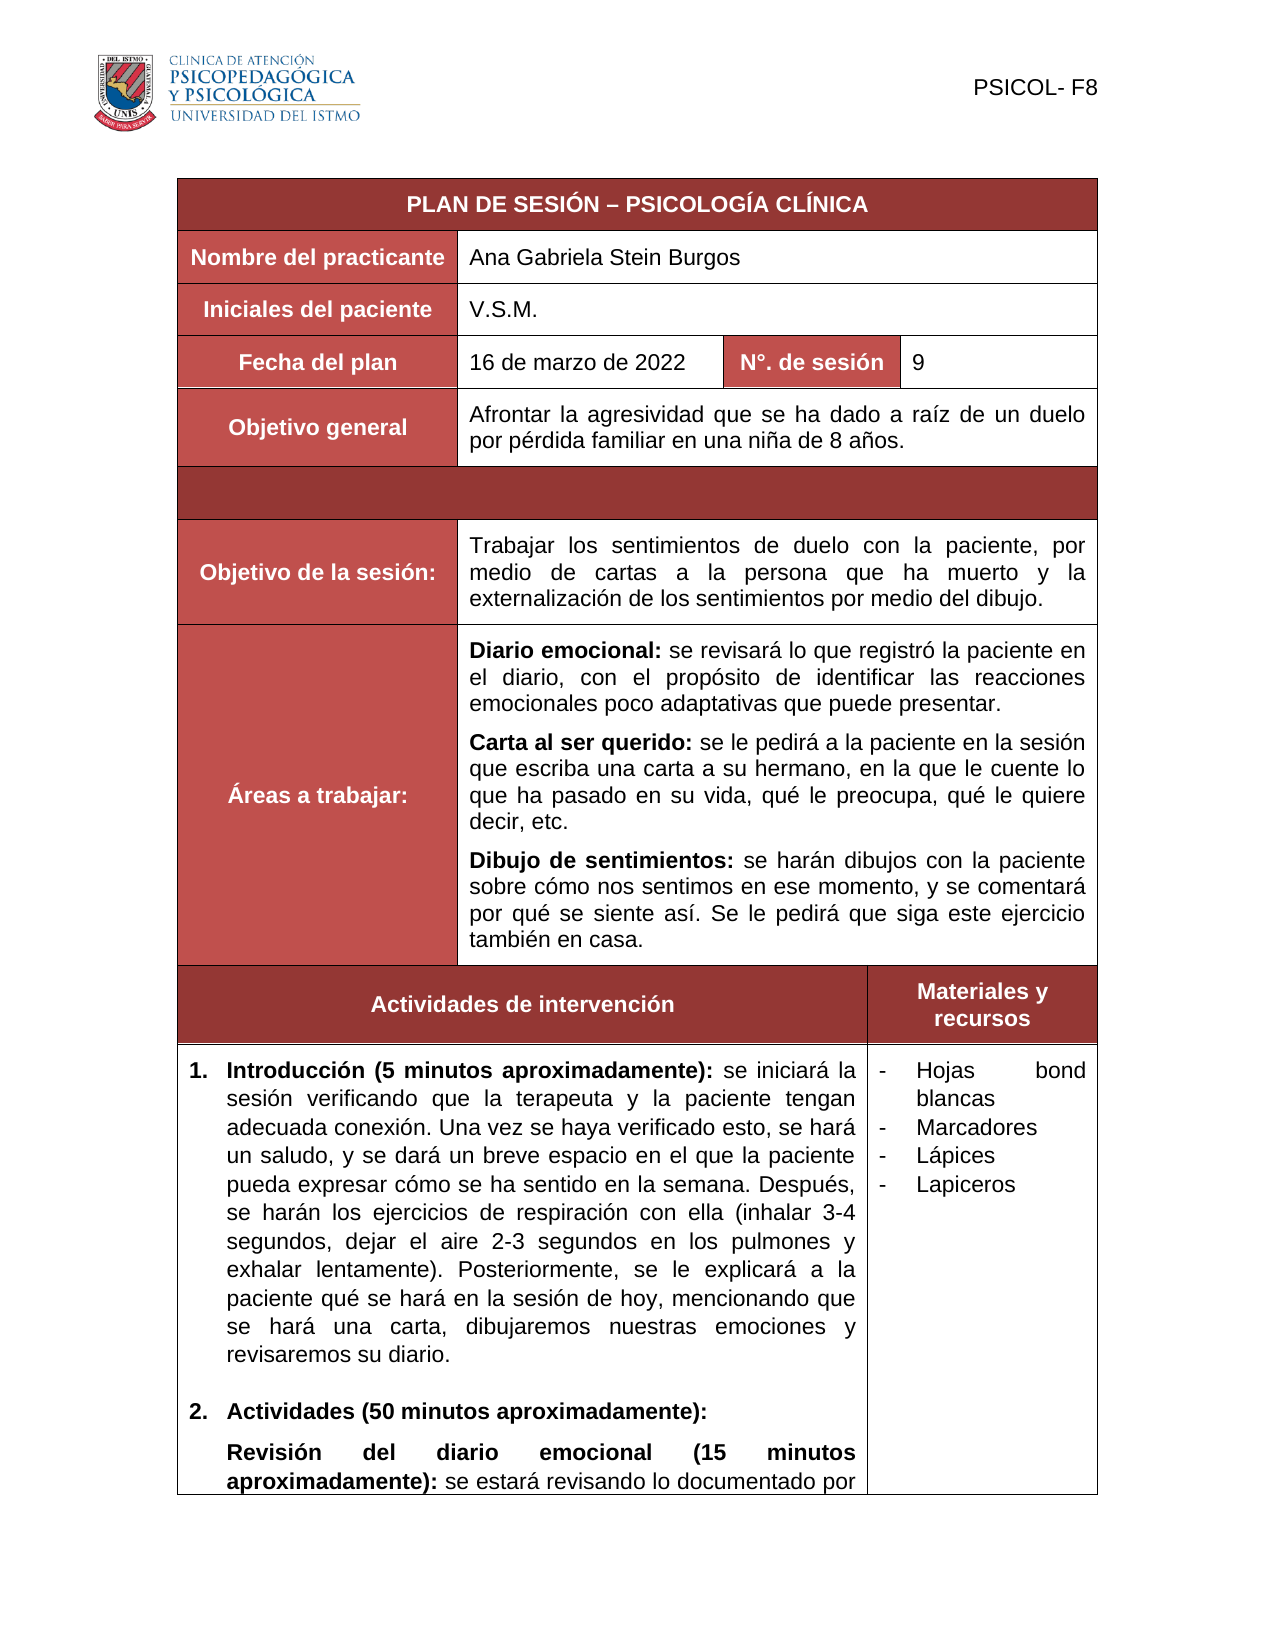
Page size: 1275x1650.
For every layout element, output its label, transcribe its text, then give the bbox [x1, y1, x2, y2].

table_cell V.S.M. [458, 284, 1097, 335]
table_cell Objetivo general [178, 389, 457, 466]
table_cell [178, 1045, 867, 1494]
picture [42, 25, 422, 166]
table_cell Diario emocional: se revisará lo que registró la paciente en el diario, con el propósito de identificar las reacciones emocionales poco adaptativas que puede presentar. Carta al ser querido: se le pedirá a la paciente en la sesión que escriba una carta a su hermano, en la que le cuente lo que ha pasado en su vida, qué le preocupa, qué le quiere decir, etc. Dibujo de sentimientos: se harán dibujos con la paciente sobre cómo nos sentimos en ese momento, y se comentará por qué se siente así. Se le pedirá que siga este ejercicio también en casa. [458, 625, 1097, 965]
table_cell 16 de marzo de 2022 [458, 336, 723, 387]
table_header PLAN DE SESIÓN – PSICOLOGÍA CLÍNICA [178, 179, 1097, 230]
table_cell Nombre del practicante [178, 231, 457, 283]
table_cell Afrontar la agresividad que se ha dado a raíz de un duelo por pérdida familiar en una niña de 8 años. [458, 389, 1097, 466]
table_cell Actividades de intervención [178, 966, 867, 1043]
table_cell Fecha del plan [178, 336, 457, 387]
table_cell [868, 1045, 1097, 1494]
table_cell 9 [901, 336, 1097, 387]
table_cell Ana Gabriela Stein Burgos [458, 231, 1097, 283]
table_cell Materiales y recursos [868, 966, 1097, 1043]
table_cell Objetivo de la sesión: [178, 520, 457, 624]
table_cell N°. de sesión [724, 336, 900, 387]
table_cell Trabajar los sentimientos de duelo con la paciente, por medio de cartas a la persona que ha muerto y la externalización de los sentimientos por medio del dibujo. [458, 520, 1097, 624]
table_cell [178, 467, 1097, 519]
table_cell Áreas a trabajar: [178, 625, 457, 965]
table_cell Iniciales del paciente [178, 284, 457, 335]
